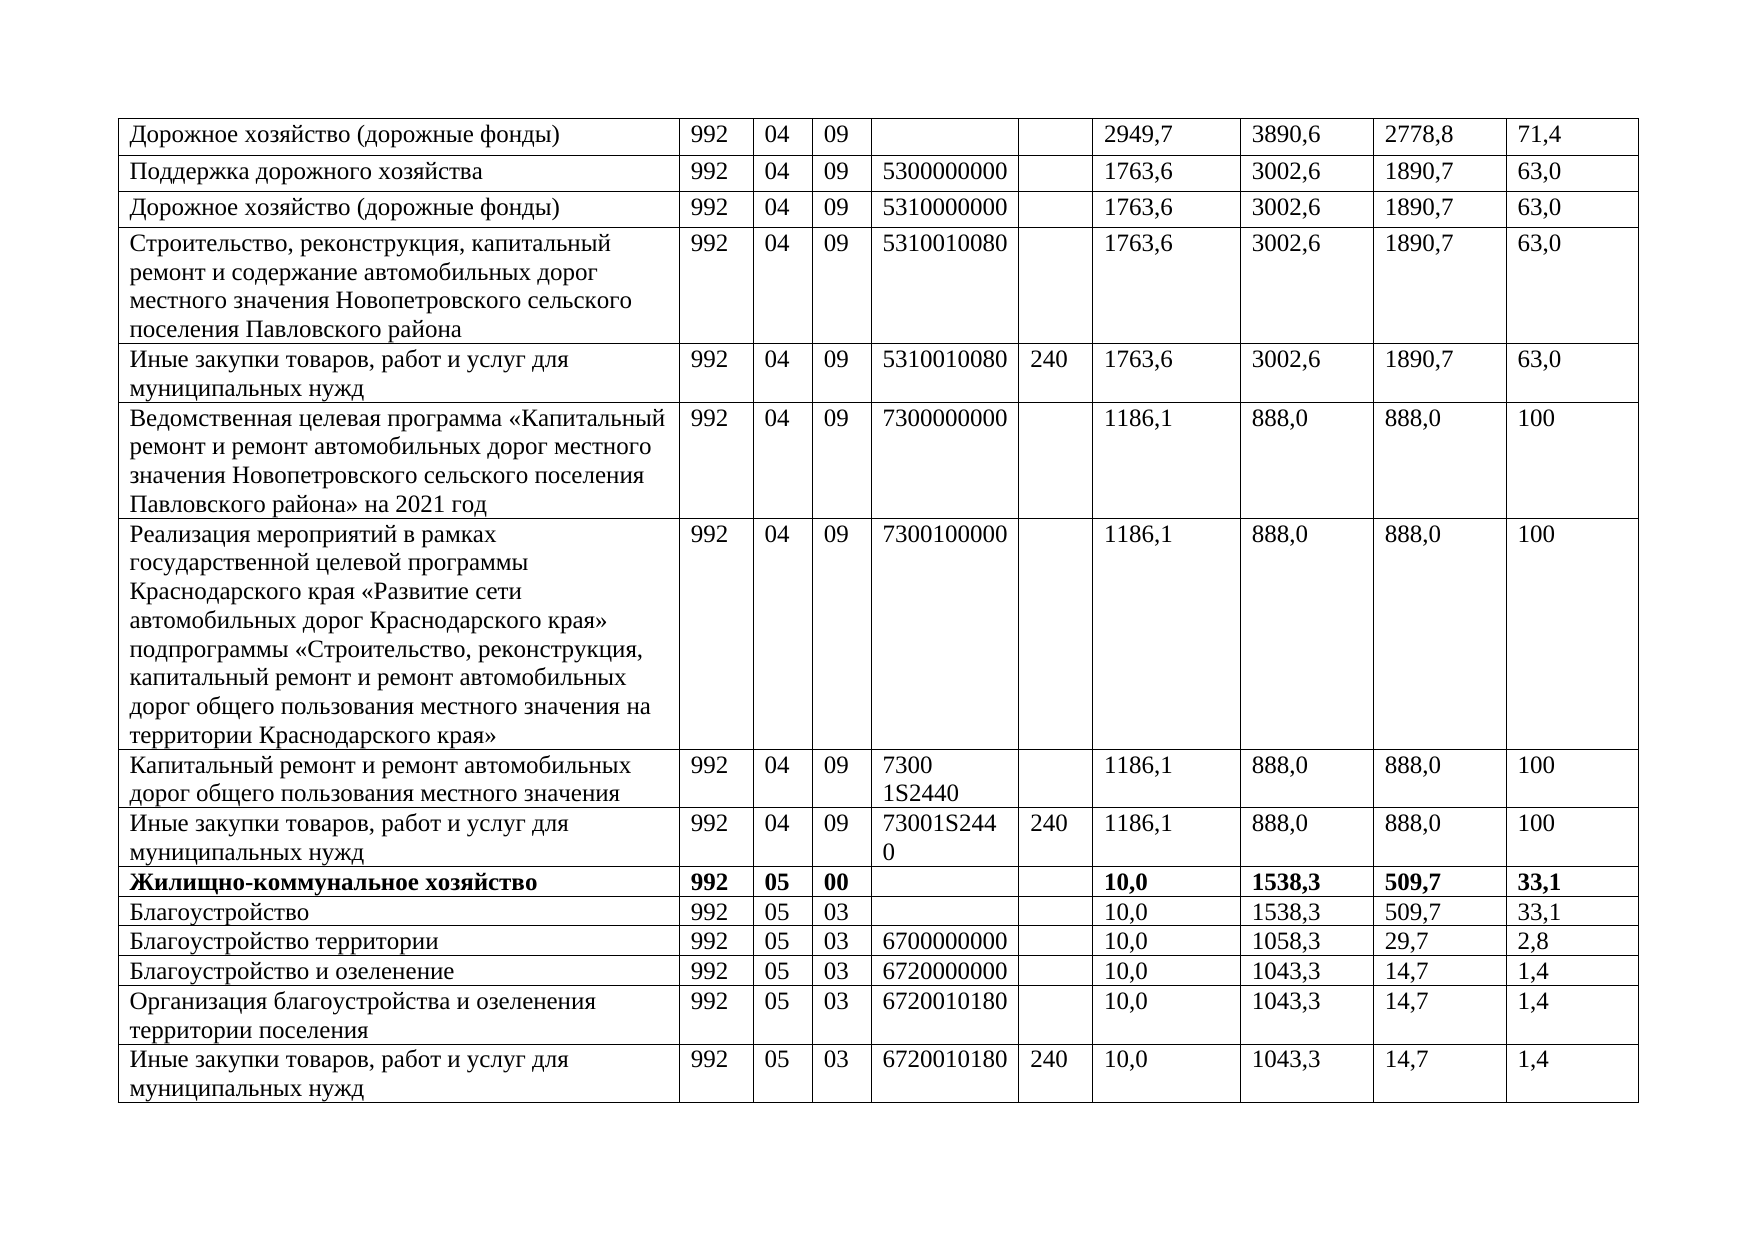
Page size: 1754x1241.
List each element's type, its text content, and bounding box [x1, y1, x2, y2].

table_cell [1019, 192, 1092, 227]
table_cell 992 [680, 986, 753, 1043]
table_cell [1019, 750, 1092, 807]
table_cell [1019, 119, 1092, 155]
table_cell 6720010180 [872, 1045, 1018, 1102]
table_cell 03 [813, 956, 871, 985]
table_cell Поддержка дорожного хозяйства [119, 156, 679, 191]
table_cell Жилищно-коммунальное хозяйство [119, 867, 679, 896]
table_cell 1890,7 [1374, 156, 1506, 191]
table_cell 71,4 [1507, 119, 1638, 155]
table_cell 2949,7 [1093, 119, 1240, 155]
table_cell 09 [813, 156, 871, 191]
table_cell 888,0 [1374, 403, 1506, 518]
table_cell 1043,3 [1241, 956, 1373, 985]
table_cell 63,0 [1507, 192, 1638, 227]
table_cell 7300100000 [872, 519, 1018, 749]
table_cell 992 [680, 956, 753, 985]
table_cell 992 [680, 192, 753, 227]
table_cell Организация благоустройства и озеленения территории поселения [119, 986, 679, 1043]
table_cell 1890,7 [1374, 344, 1506, 402]
table_cell [872, 119, 1018, 155]
table_cell Строительство, реконструкция, капитальный ремонт и содержание автомобильных дорог местного значения Новопетровского сельского поселения Павловского района [119, 228, 679, 343]
table_cell 10,0 [1093, 926, 1240, 955]
table_cell 6700000000 [872, 926, 1018, 955]
table_cell 7300000000 [872, 403, 1018, 518]
table_cell 888,0 [1241, 808, 1373, 866]
table_cell 04 [754, 228, 812, 343]
table_cell 63,0 [1507, 228, 1638, 343]
table_cell 00 [813, 867, 871, 896]
table_cell 1186,1 [1093, 808, 1240, 866]
table_cell Иные закупки товаров, работ и услуг для муниципальных нужд [119, 808, 679, 866]
table_cell 1538,3 [1241, 897, 1373, 925]
table_cell 992 [680, 808, 753, 866]
table_cell 888,0 [1374, 519, 1506, 749]
table_cell 1890,7 [1374, 192, 1506, 227]
table_cell 1,4 [1507, 986, 1638, 1043]
table_cell 100 [1507, 808, 1638, 866]
table_cell 1186,1 [1093, 750, 1240, 807]
table_cell 992 [680, 344, 753, 402]
table_cell 1186,1 [1093, 519, 1240, 749]
table_cell 5310000000 [872, 192, 1018, 227]
table_cell 04 [754, 156, 812, 191]
table_cell 1763,6 [1093, 344, 1240, 402]
table_cell 992 [680, 403, 753, 518]
table_cell 03 [813, 986, 871, 1043]
table_cell 1043,3 [1241, 1045, 1373, 1102]
table_cell 992 [680, 519, 753, 749]
table_cell 5310010080 [872, 228, 1018, 343]
table_cell 05 [754, 897, 812, 925]
table_cell 5310010080 [872, 344, 1018, 402]
table_cell 1186,1 [1093, 403, 1240, 518]
table_cell Иные закупки товаров, работ и услуг для муниципальных нужд [119, 344, 679, 402]
table_cell 73001S2440 [872, 808, 1018, 866]
table_cell 09 [813, 192, 871, 227]
table_cell 509,7 [1374, 897, 1506, 925]
table_cell 3002,6 [1241, 156, 1373, 191]
table_cell 10,0 [1093, 986, 1240, 1043]
table_cell 888,0 [1241, 519, 1373, 749]
table_cell 63,0 [1507, 156, 1638, 191]
table_cell 1890,7 [1374, 228, 1506, 343]
table_cell 03 [813, 1045, 871, 1102]
table_cell 10,0 [1093, 956, 1240, 985]
table_cell 509,7 [1374, 867, 1506, 896]
table_cell [1019, 519, 1092, 749]
table_cell [1019, 926, 1092, 955]
table_cell 10,0 [1093, 897, 1240, 925]
table_cell 992 [680, 750, 753, 807]
table_cell 09 [813, 403, 871, 518]
table_cell 05 [754, 926, 812, 955]
table_cell 33,1 [1507, 867, 1638, 896]
table_cell Дорожное хозяйство (дорожные фонды) [119, 192, 679, 227]
table_cell 04 [754, 519, 812, 749]
table_cell [1019, 403, 1092, 518]
table_cell 888,0 [1241, 403, 1373, 518]
table_cell 1043,3 [1241, 986, 1373, 1043]
table_cell 992 [680, 228, 753, 343]
table_cell 09 [813, 228, 871, 343]
table_cell 05 [754, 956, 812, 985]
table_cell 3002,6 [1241, 228, 1373, 343]
table_cell [1019, 956, 1092, 985]
table_cell 1058,3 [1241, 926, 1373, 955]
table_cell 10,0 [1093, 1045, 1240, 1102]
table_cell 240 [1019, 1045, 1092, 1102]
table_cell Ведомственная целевая программа «Капитальный ремонт и ремонт автомобильных дорог местного значения Новопетровского сельского поселения Павловского района» на 2021 год [119, 403, 679, 518]
table_cell Благоустройство и озеленение [119, 956, 679, 985]
table_cell 09 [813, 119, 871, 155]
table_cell Реализация мероприятий в рамках государственной целевой программы Краснодарского края «Развитие сети автомобильных дорог Краснодарского края» подпрограммы «Строительство, реконструкция, капитальный ремонт и ремонт автомобильных дорог общего пользования местного значения на территории Краснодарского края» [119, 519, 679, 749]
table_cell 992 [680, 926, 753, 955]
table_cell 14,7 [1374, 1045, 1506, 1102]
table_cell 1763,6 [1093, 156, 1240, 191]
table_cell 888,0 [1241, 750, 1373, 807]
table_cell Благоустройство территории [119, 926, 679, 955]
table_cell 05 [754, 986, 812, 1043]
table_cell 888,0 [1374, 808, 1506, 866]
table_cell 100 [1507, 403, 1638, 518]
table_cell 14,7 [1374, 986, 1506, 1043]
table_cell 09 [813, 519, 871, 749]
table_cell 03 [813, 926, 871, 955]
table_cell [1019, 867, 1092, 896]
table_cell Дорожное хозяйство (дорожные фонды) [119, 119, 679, 155]
table_cell 09 [813, 344, 871, 402]
table_cell [1019, 986, 1092, 1043]
table_cell 100 [1507, 750, 1638, 807]
table_cell 04 [754, 344, 812, 402]
table_cell 05 [754, 867, 812, 896]
table_cell [872, 867, 1018, 896]
table_cell 992 [680, 867, 753, 896]
table_cell 992 [680, 119, 753, 155]
table_cell 14,7 [1374, 956, 1506, 985]
table_cell 05 [754, 1045, 812, 1102]
table_cell 73001S2440 [872, 750, 1018, 807]
table_cell 33,1 [1507, 897, 1638, 925]
table_cell 2778,8 [1374, 119, 1506, 155]
table_cell Капитальный ремонт и ремонт автомобильных дорог общего пользования местного значения [119, 750, 679, 807]
table_cell 5300000000 [872, 156, 1018, 191]
table_cell 04 [754, 808, 812, 866]
table_cell 04 [754, 750, 812, 807]
table_cell 1,4 [1507, 956, 1638, 985]
table_cell [1019, 228, 1092, 343]
table_cell 888,0 [1374, 750, 1506, 807]
table_cell 03 [813, 897, 871, 925]
table_cell 1763,6 [1093, 192, 1240, 227]
table_cell 09 [813, 808, 871, 866]
table_cell [1019, 897, 1092, 925]
table_cell 10,0 [1093, 867, 1240, 896]
table_cell 63,0 [1507, 344, 1638, 402]
table_cell [1019, 156, 1092, 191]
table_cell 1,4 [1507, 1045, 1638, 1102]
table_cell 6720010180 [872, 986, 1018, 1043]
table_cell 100 [1507, 519, 1638, 749]
table_cell 1538,3 [1241, 867, 1373, 896]
table_cell 6720000000 [872, 956, 1018, 985]
table_cell 992 [680, 1045, 753, 1102]
table_cell 3890,6 [1241, 119, 1373, 155]
table_cell 240 [1019, 344, 1092, 402]
table_cell 3002,6 [1241, 344, 1373, 402]
table_cell 04 [754, 119, 812, 155]
table_cell 2,8 [1507, 926, 1638, 955]
table_cell 240 [1019, 808, 1092, 866]
table_cell 04 [754, 192, 812, 227]
table_cell Благоустройство [119, 897, 679, 925]
table_cell 29,7 [1374, 926, 1506, 955]
table_cell 992 [680, 897, 753, 925]
table_cell 1763,6 [1093, 228, 1240, 343]
table_cell 09 [813, 750, 871, 807]
table_cell 3002,6 [1241, 192, 1373, 227]
table_cell [872, 897, 1018, 925]
table_cell 04 [754, 403, 812, 518]
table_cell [119, 1045, 679, 1102]
table_cell 992 [680, 156, 753, 191]
